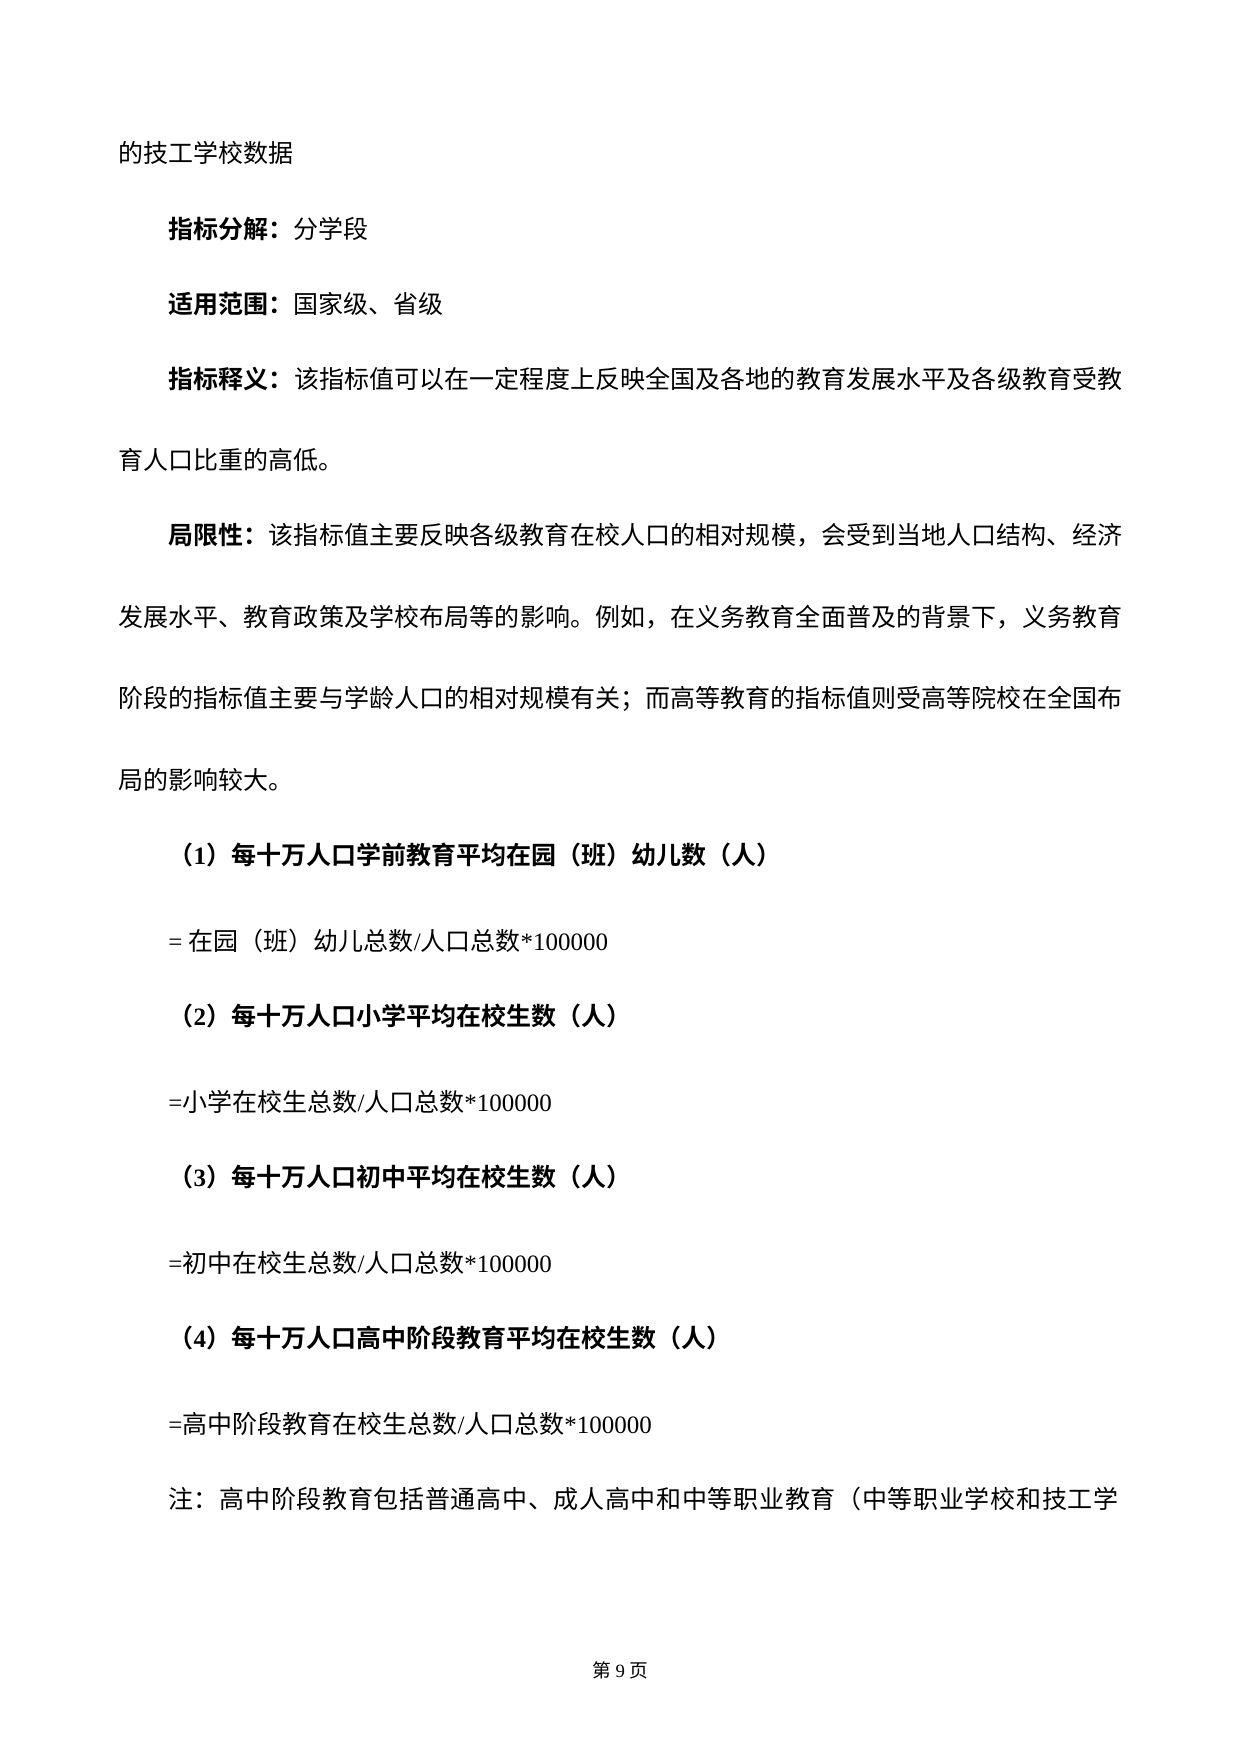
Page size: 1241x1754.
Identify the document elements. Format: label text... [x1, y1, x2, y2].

text =小学在校生总数/人口总数*100000 [118, 1067, 1122, 1134]
subtitle （3）每十万人口初中平均在校生数（人） [118, 1142, 1122, 1210]
subtitle （4）每十万人口高中阶段教育平均在校生数（人） [118, 1303, 1122, 1371]
text =高中阶段教育在校生总数/人口总数*100000 [118, 1389, 1122, 1457]
text 指标释义：该指标值可以在一定程度上反映全国及各地的教育发展水平及各级教育受教育人口比重的高低。 [118, 343, 1122, 493]
text =初中在校生总数/人口总数*100000 [118, 1228, 1122, 1296]
subtitle （2）每十万人口小学平均在校生数（人） [118, 981, 1122, 1048]
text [118, 1464, 1122, 1532]
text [118, 118, 1122, 186]
text 指标分解：分学段 [118, 193, 1122, 261]
subtitle （1）每十万人口学前教育平均在园（班）幼儿数（人） [118, 819, 1122, 887]
text 局限性：该指标值主要反映各级教育在校人口的相对规模，会受到当地人口结构、经济发展水平、教育政策及学校布局等的影响。例如，在义务教育全面普及的背景下，义务教育阶段的指标值主要与学龄人口的相对规模有关；而高等教育的指标值则受高等院校在全国布局的影响较大。 [118, 500, 1122, 812]
text = 在园（班）幼儿总数/人口总数*100000 [118, 906, 1122, 973]
text 适用范围：国家级、省级 [118, 268, 1122, 336]
